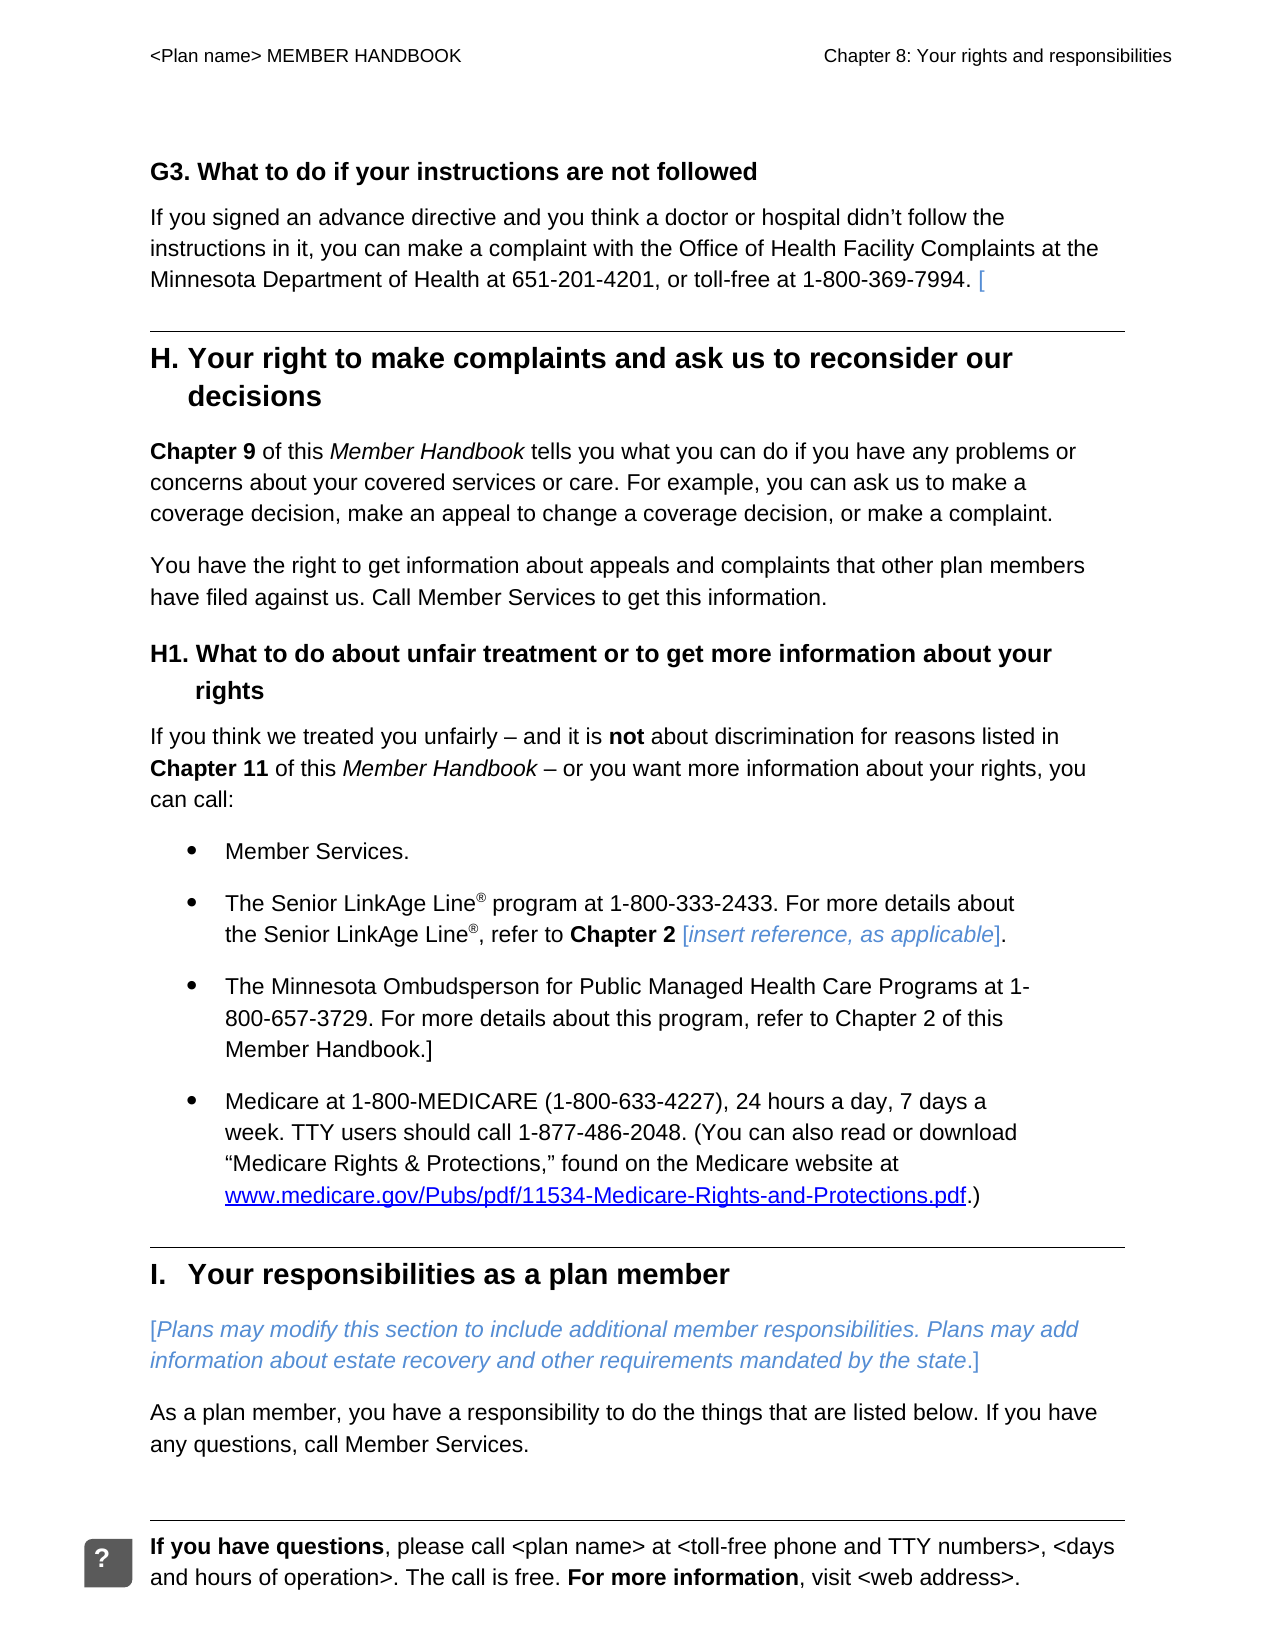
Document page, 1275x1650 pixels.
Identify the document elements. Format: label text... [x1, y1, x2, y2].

text If you think we treated you unfairly – and it is not about discrimination for reasons listed in Chapter 11 of this Member Handbook – or you want more information about your rights, you can call: [150, 720, 1125, 813]
text As a plan member, you have a responsibility to do the things that are listed below. If you have any questions, call Member Services. [150, 1396, 1125, 1458]
text [Plans may modify this section to include additional member responsibilities. Plans may add information about estate recovery and other requirements mandated by the state.] [150, 1312, 1125, 1375]
subtitle H1. What to do about unfair treatment or to get more information about your rights [150, 632, 1125, 707]
subtitle Your responsibilities as a plan member [150, 1248, 1125, 1292]
list Medicare at 1-800-MEDICARE (1-800-633-4227), 24 hours a day, 7 days a week. TTY users should call 1-877-486-2048. (You can also read or download “Medicare Rights & Protections,” found on the Medicare website at www.medicare.gov/Pubs/pdf/11534-Medicare-Rights-and-Protections.pdf.) [187, 1084, 1050, 1209]
list The Minnesota Ombudsperson for Public Managed Health Care Programs at 1-800-657-3729. For more details about this program, refer to Chapter 2 of this Member Handbook.] [187, 970, 1050, 1063]
subtitle G3. What to do if your instructions are not followed [150, 150, 1125, 187]
text Chapter 9 of this Member Handbook tells you what you can do if you have any problems or concerns about your covered services or care. For example, you can ask us to make a coverage decision, make an appeal to change a coverage decision, or make a complaint. [150, 434, 1125, 528]
list Member Services. [187, 834, 1050, 866]
text If you signed an advance directive and you think a doctor or hospital didn’t follow the instructions in it, you can make a complaint with the Office of Health Facility Complaints at the Minnesota Department of Health at 651-201-4201, or toll-free at 1-800-369-7994. [ [150, 200, 1125, 294]
list The Senior LinkAge Line® program at 1-800-333-2433. For more details about the Senior LinkAge Line®, refer to Chapter 2 [insert reference, as applicable]. [187, 886, 1050, 949]
subtitle Your right to make complaints and ask us to reconsider our decisions [150, 332, 1125, 413]
text You have the right to get information about appeals and complaints that other plan members have filed against us. Call Member Services to get this information. [150, 549, 1125, 611]
